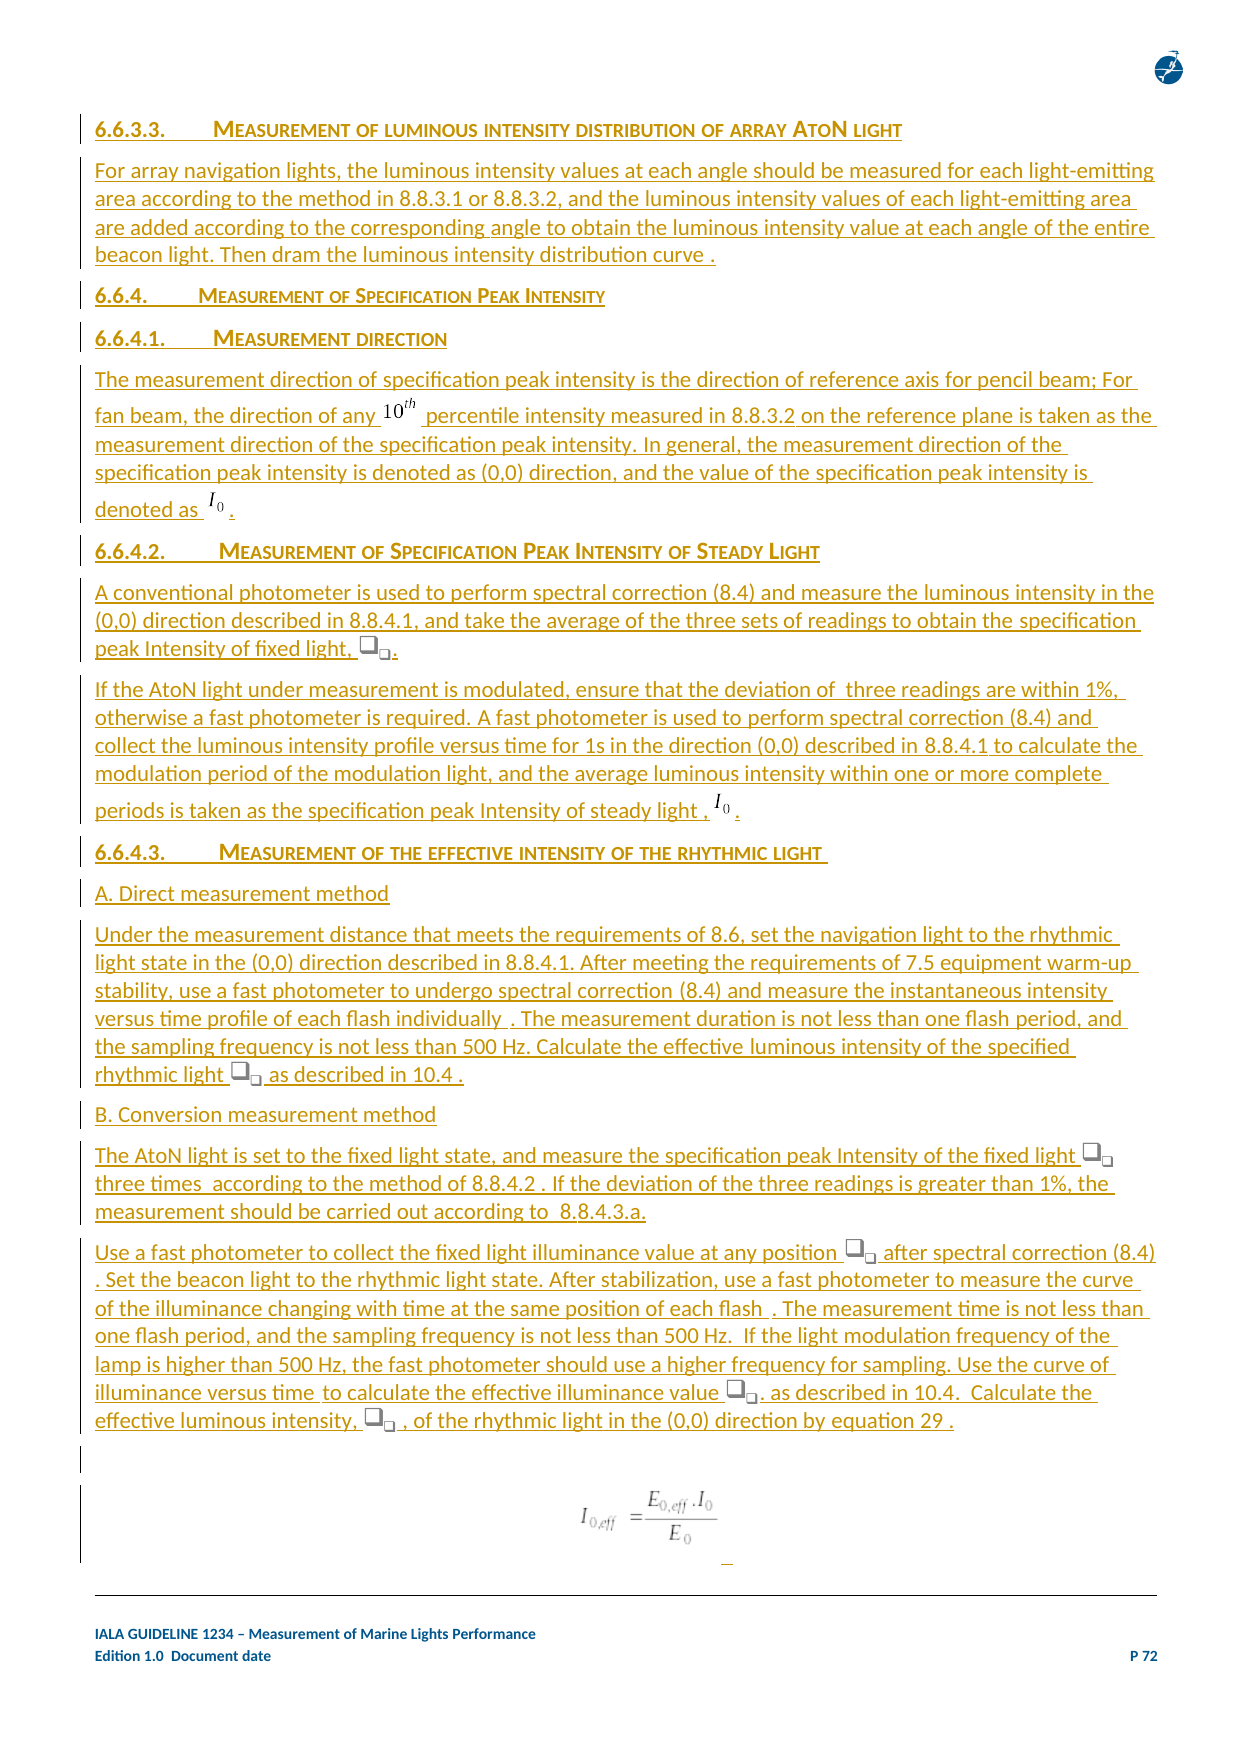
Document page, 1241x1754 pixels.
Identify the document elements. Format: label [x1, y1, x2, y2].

picture [1123, 0, 1241, 119]
